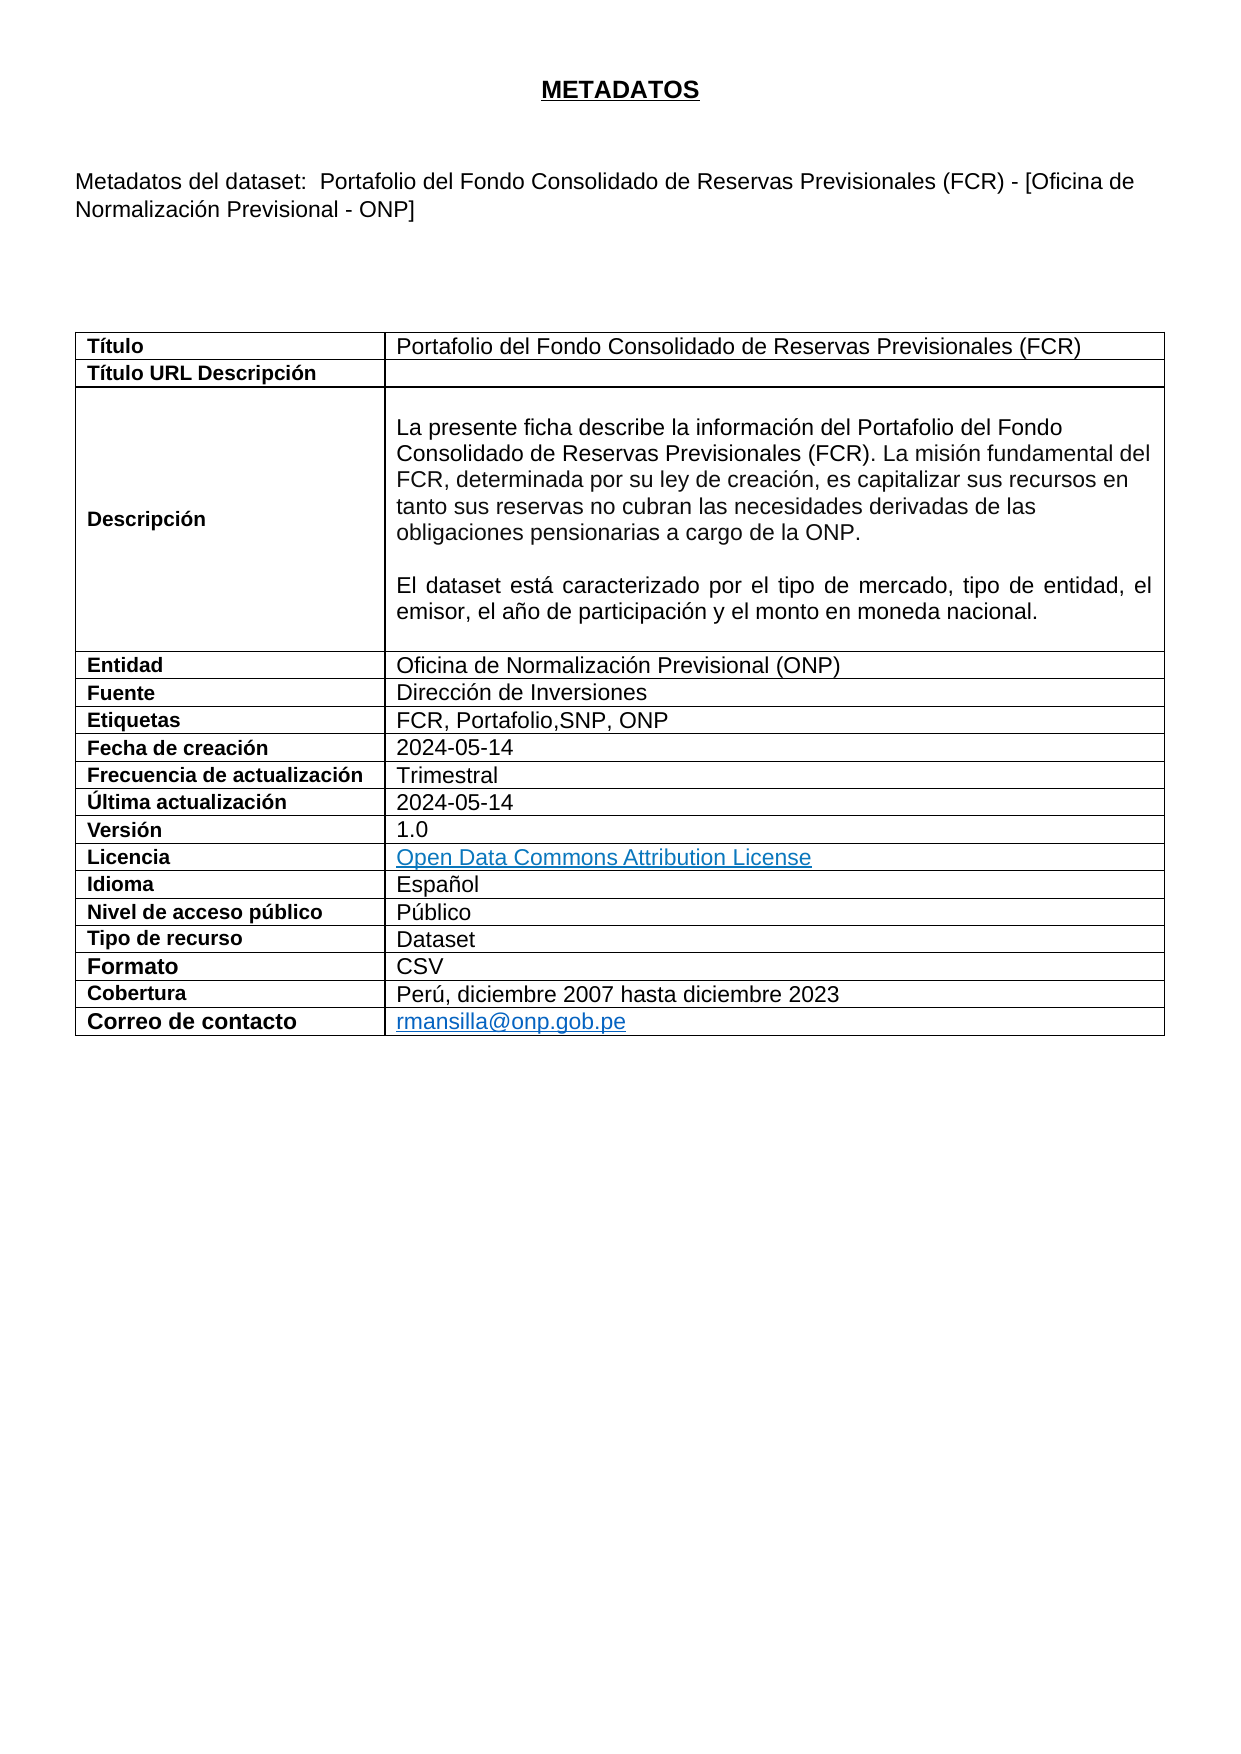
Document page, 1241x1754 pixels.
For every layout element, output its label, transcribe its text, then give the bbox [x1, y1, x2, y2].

table_cell Cobertura [76, 981, 384, 1007]
table_cell Frecuencia de actualización [76, 762, 384, 788]
table_cell rmansilla@onp.gob.pe [386, 1008, 1164, 1034]
table_cell FCR, Portafolio,SNP, ONP [386, 707, 1164, 733]
table_cell Dataset [386, 926, 1164, 952]
table_cell Nivel de acceso público [76, 899, 384, 925]
table_cell Oficina de Normalización Previsional (ONP) [386, 652, 1164, 678]
table_cell Trimestral [386, 762, 1164, 788]
table_cell 2024-05-14 [386, 734, 1164, 761]
table_cell 1.0 [386, 816, 1164, 843]
text METADATOS [75, 75, 1165, 104]
table_cell Descripción [76, 388, 384, 651]
table_cell Fecha de creación [76, 734, 384, 761]
table_cell Formato [76, 953, 384, 980]
table_cell Público [386, 899, 1164, 925]
table_cell [386, 360, 1164, 386]
table_cell Idioma [76, 871, 384, 897]
table_cell Título URL Descripción [76, 360, 384, 386]
table_cell Fuente [76, 679, 384, 706]
table_cell Open Data Commons Attribution License [386, 844, 1164, 870]
table_cell Versión [76, 816, 384, 843]
table_cell Español [386, 871, 1164, 897]
table_cell Perú, diciembre 2007 hasta diciembre 2023 [386, 981, 1164, 1007]
table_cell Correo de contacto [76, 1008, 384, 1034]
table_cell Etiquetas [76, 707, 384, 733]
table_cell Dirección de Inversiones [386, 679, 1164, 706]
table_header Título [76, 333, 384, 359]
table_cell Licencia [76, 844, 384, 870]
text Metadatos del dataset: Portafolio del Fondo Consolidado de Reservas Previsionales (FCR) - [Oficina de Normalización Previsional - ONP] [75, 168, 1165, 223]
table_cell Última actualización [76, 789, 384, 815]
table_cell 2024-05-14 [386, 789, 1164, 815]
table_cell Tipo de recurso [76, 926, 384, 952]
table_cell La presente ficha describe la información del Portafolio del Fondo Consolidado de Reservas Previsionales (FCR). La misión fundamental del FCR, determinada por su ley de creación, es capitalizar sus recursos en tanto sus reservas no cubran las necesidades derivadas de las obligaciones pensionarias a cargo de la ONP. El dataset está caracterizado por el tipo de mercado, tipo de entidad, el emisor, el año de participación y el monto en moneda nacional. [386, 388, 1164, 651]
table_header Portafolio del Fondo Consolidado de Reservas Previsionales (FCR) [386, 333, 1164, 359]
table_cell Entidad [76, 652, 384, 678]
table_cell CSV [386, 953, 1164, 980]
